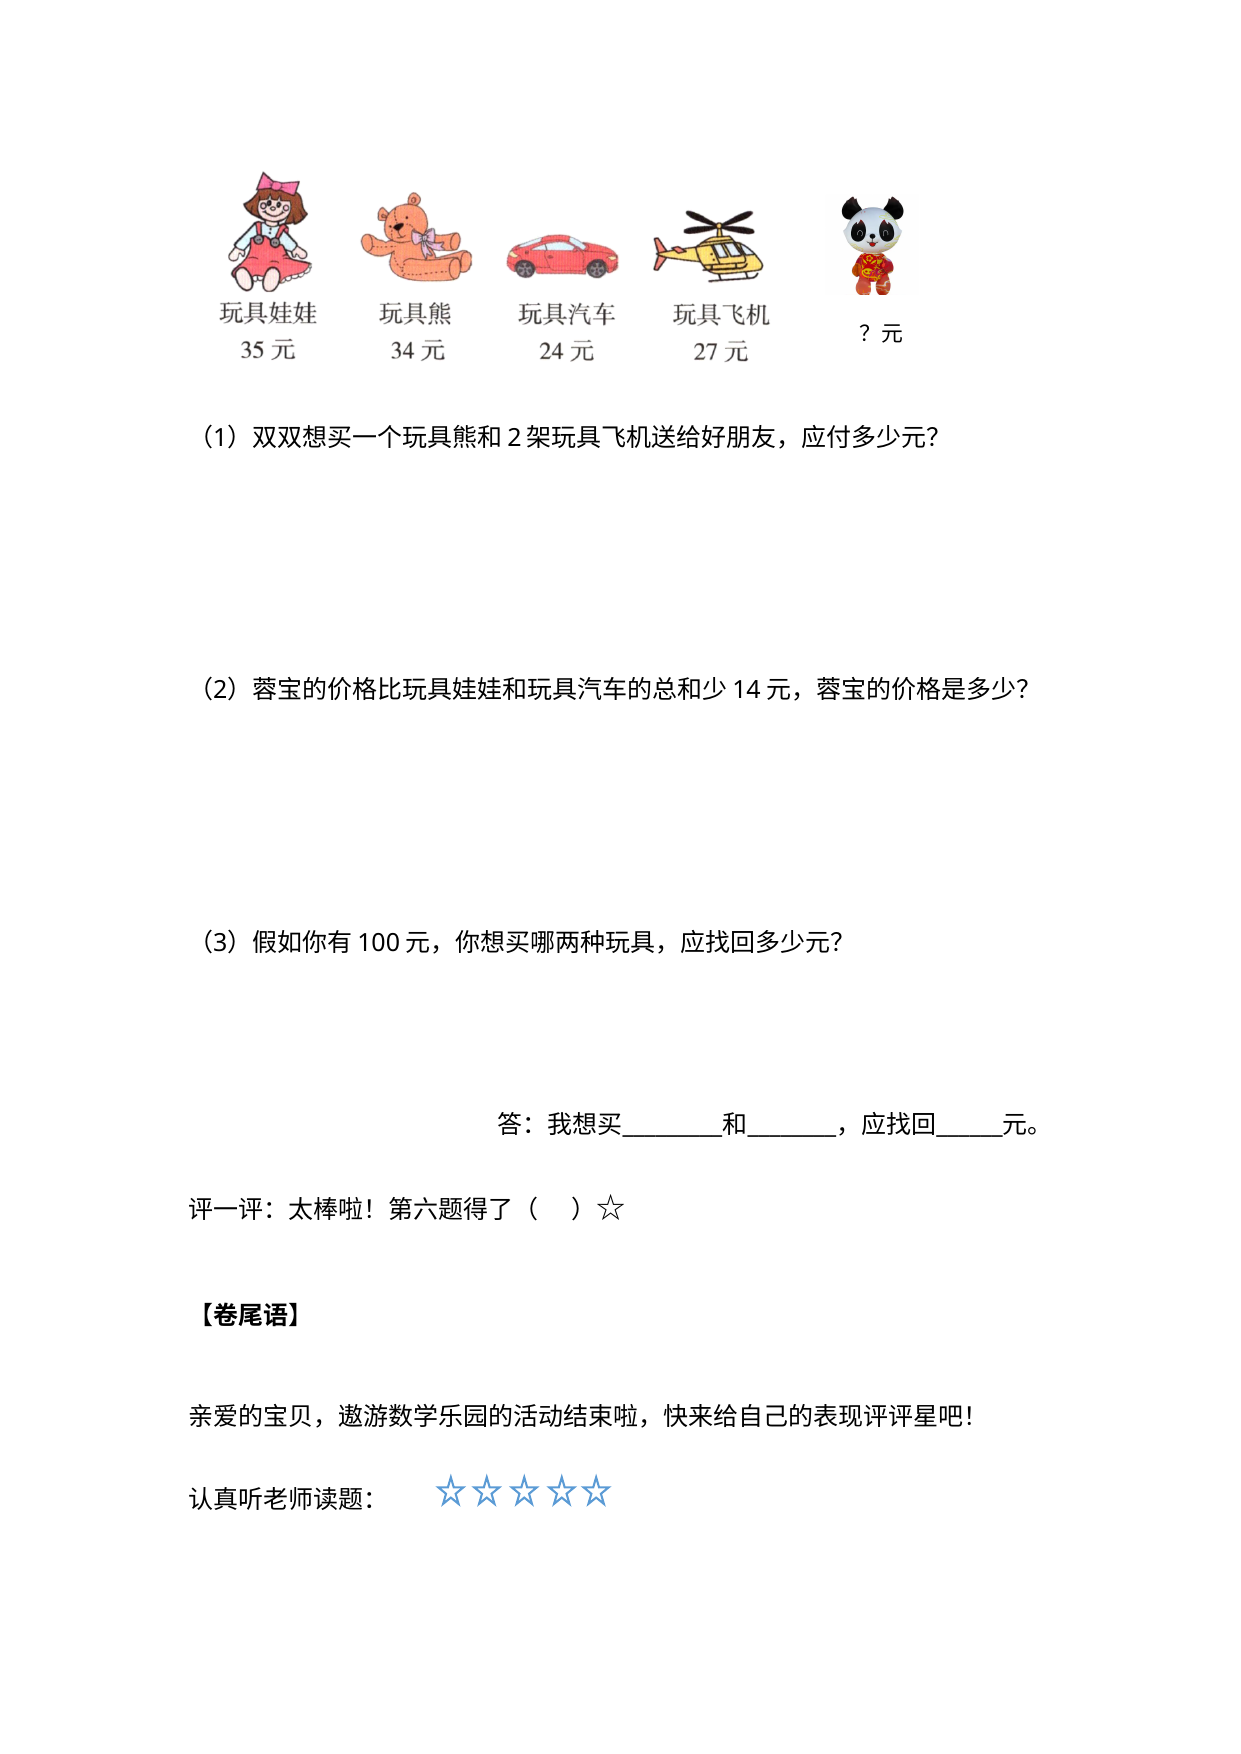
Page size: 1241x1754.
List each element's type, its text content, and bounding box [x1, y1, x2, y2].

text 评一评：太棒啦！第六题得了（ ）☆ [188, 1173, 1052, 1238]
text 亲爱的宝贝，遨游数学乐园的活动结束啦，快来给自己的表现评评星吧！ [188, 1382, 1052, 1447]
picture [187, 166, 779, 385]
picture [825, 194, 919, 295]
list 双双想买一个玩具熊和2架玩具飞机送给好朋友，应付多少元？ [188, 403, 1052, 468]
text 答：我想买_________和________，应找回______元。 [188, 1090, 1052, 1155]
text 【卷尾语】 [188, 1281, 1052, 1346]
text 认真听老师读题： [188, 1465, 1052, 1530]
text （3）假如你有100元，你想买哪两种玩具，应找回多少元？ [188, 908, 1052, 973]
list 蓉宝的价格比玩具娃娃和玩具汽车的总和少14元，蓉宝的价格是多少？ [188, 656, 1052, 721]
